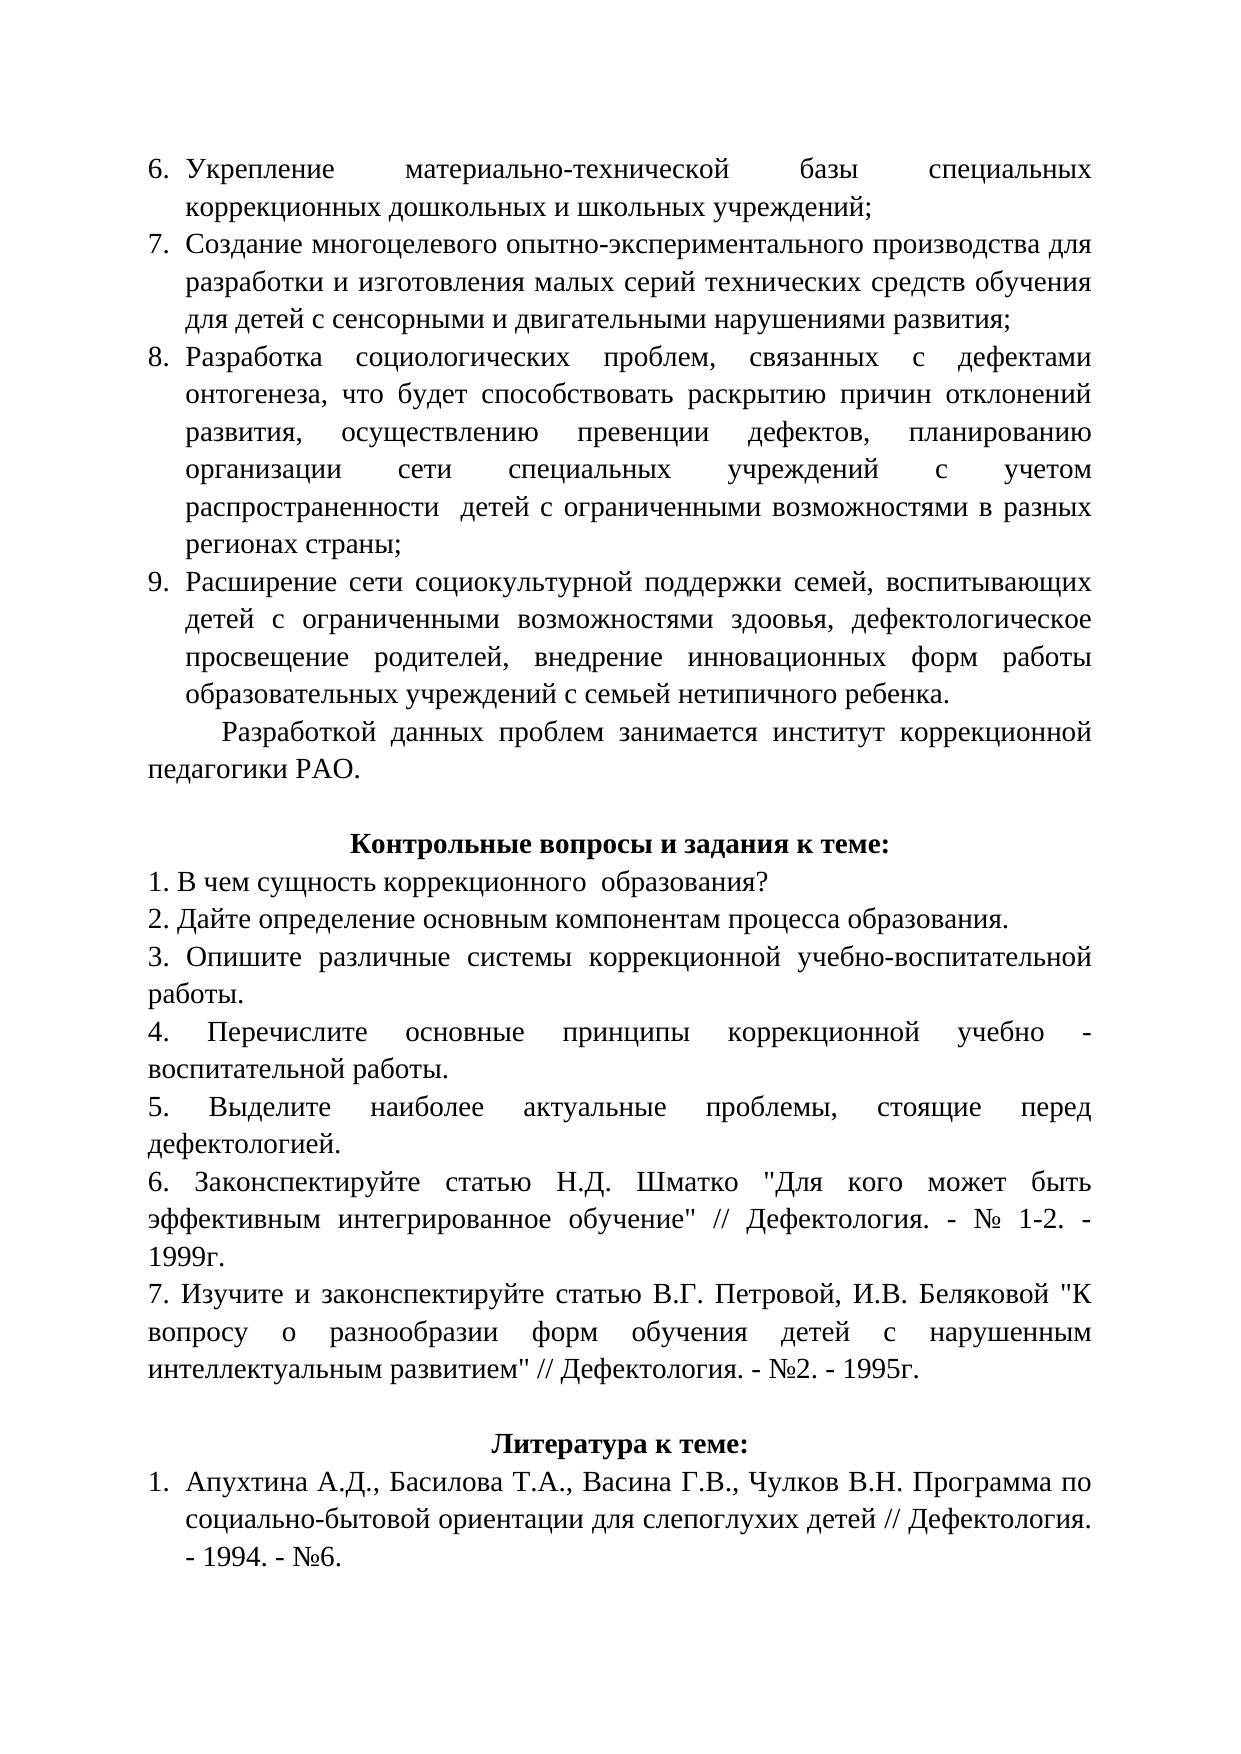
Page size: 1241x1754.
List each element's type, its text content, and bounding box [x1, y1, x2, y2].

text Разработкой данных проблем занимается институт коррекционной педагогики РАО. [148, 710, 1092, 785]
text 4. Перечислите основные принципы коррекционной учебно - воспитательной работы. [148, 1010, 1092, 1085]
list Разработка социологических проблем, связанных с дефектами онтогенеза, что будет способствовать раскрытию причин отклонений развития, осуществлению превенции дефектов, планированию организации сети специальных учреждений с учетом распространенности детей с ограниченными возможностями в разных регионах страны; [148, 335, 1092, 560]
list Расширение сети социокультурной поддержки семей, воспитывающих детей с ограниченными возможностями здоовья, дефектологическое просвещение родителей, внедрение инновационных форм работы образовательных учреждений с семьей нетипичного ребенка. [148, 560, 1092, 710]
text 1. В чем сущность коррекционного образования? [148, 860, 1092, 898]
text Литература к теме: [148, 1423, 1092, 1460]
list Укрепление материально-технической базы специальных коррекционных дошкольных и школьных учреждений; [148, 148, 1092, 223]
text 3. Опишите различные системы коррекционной учебно-воспитательной работы. [148, 935, 1092, 1010]
text 7. Изучите и законспектируйте статью В.Г. Петровой, И.В. Беляковой "К вопросу о разнообразии форм обучения детей с нарушенным интеллектуальным развитием" // Дефектология. - №2. - 1995г. [148, 1273, 1092, 1385]
text 6. Законспектируйте статью Н.Д. Шматко "Для кого может быть эффективным интегрированное обучение" // Дефектология. - № 1-2. - 1999г. [148, 1160, 1092, 1273]
text 5. Выделите наиболее актуальные проблемы, стоящие перед дефектологией. [148, 1085, 1092, 1160]
list Апухтина А.Д., Басилова Т.А., Васина Г.В., Чулков В.Н. Программа по социально-бытовой ориентации для слепоглухих детей // Дефектология. - 1994. - №6. [148, 1460, 1092, 1573]
list Создание многоцелевого опытно-экспериментального производства для разработки и изготовления малых серий технических средств обучения для детей с сенсорными и двигательными нарушениями развития; [148, 223, 1092, 335]
text 2. Дайте определение основным компонентам процесса образования. [148, 898, 1092, 935]
text Контрольные вопросы и задания к теме: [148, 823, 1092, 860]
